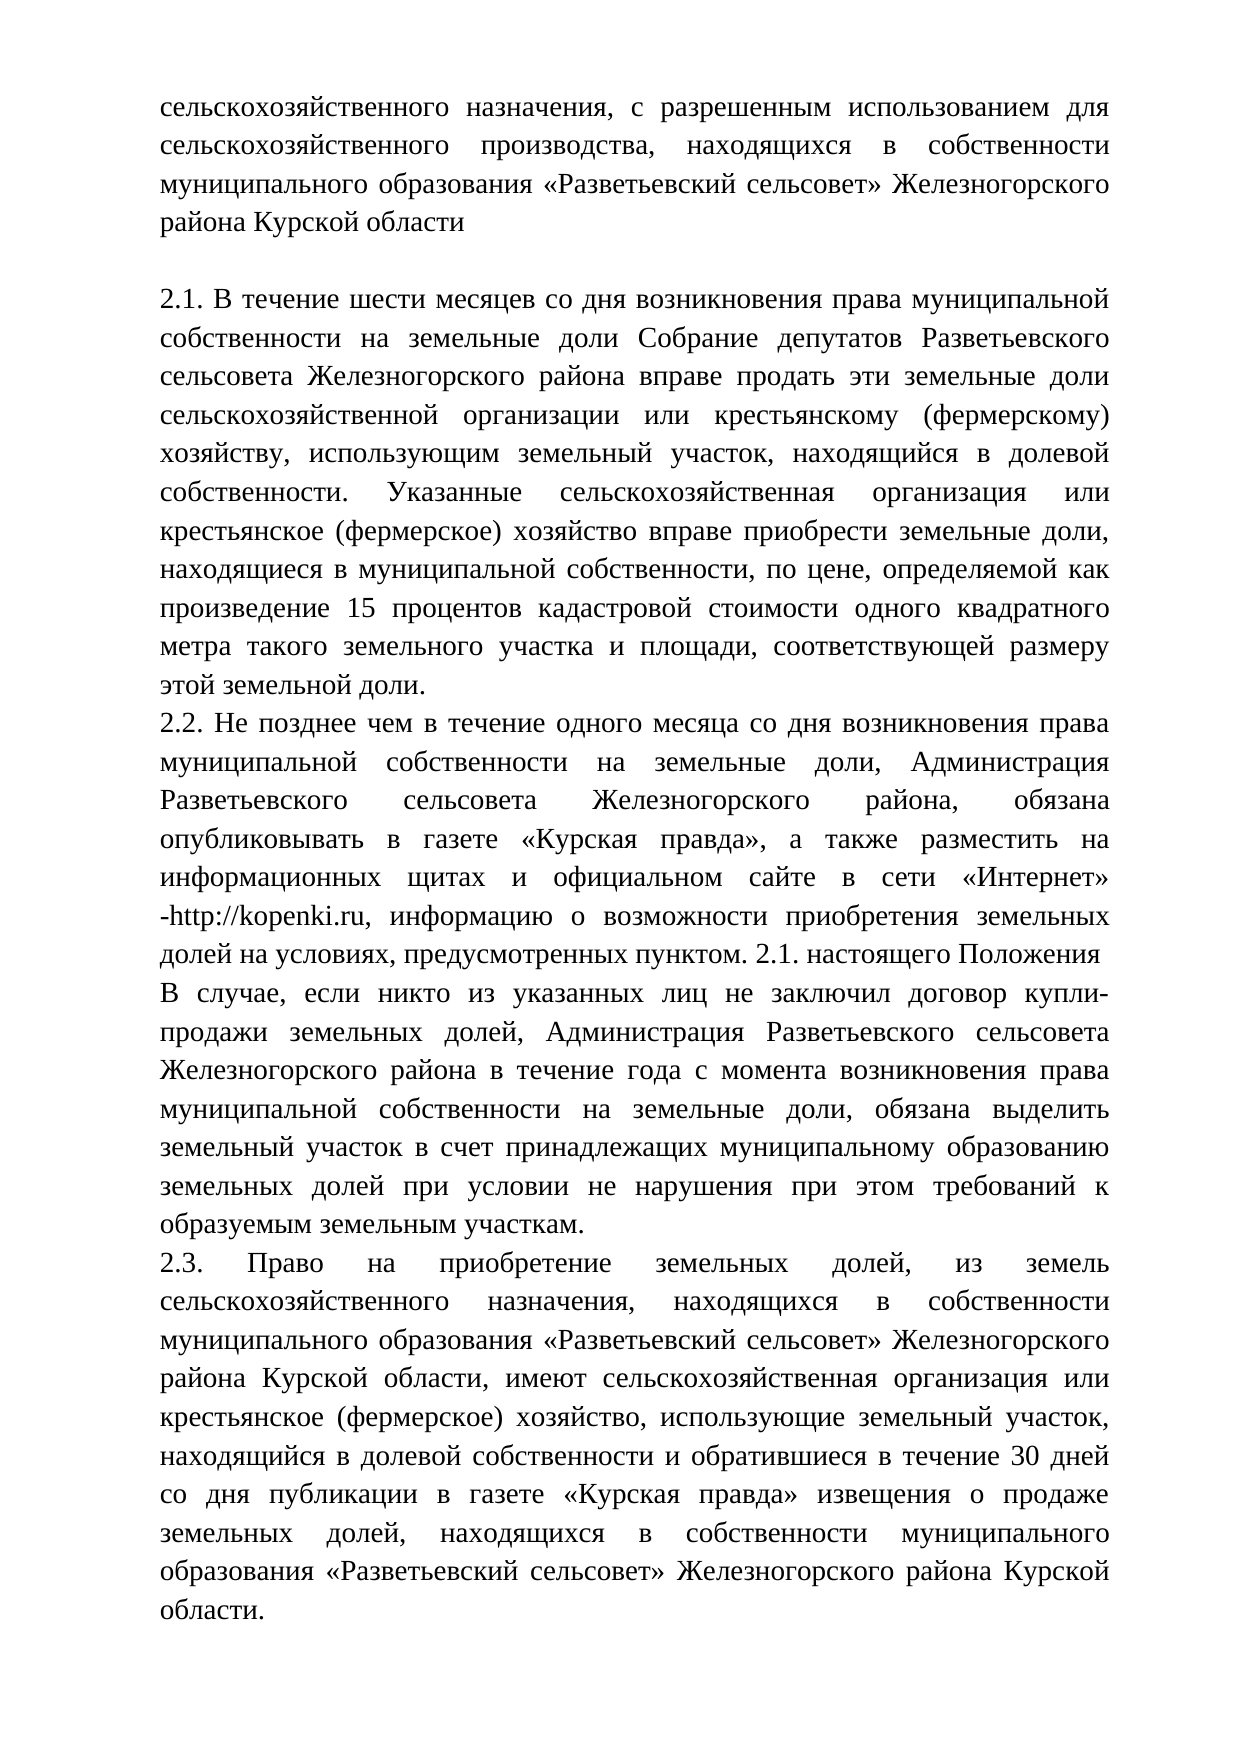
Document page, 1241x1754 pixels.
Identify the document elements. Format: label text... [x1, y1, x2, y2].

text 2.1. В течение шести месяцев со дня возникновения права муниципальной собственности на земельные доли Собрание депутатов Разветьевского сельсовета Железногорского района вправе продать эти земельные доли сельскохозяйственной организации или крестьянскому (фермерскому) хозяйству, использующим земельный участок, находящийся в долевой собственности. Указанные сельскохозяйственная организация или крестьянское (фермерское) хозяйство вправе приобрести земельные доли, находящиеся в муниципальной собственности, по цене, определяемой как произведение 15 процентов кадастровой стоимости одного квадратного метра такого земельного участка и площади, соответствующей размеру этой земельной доли. [159, 281, 1110, 700]
text 2.3. Право на приобретение земельных долей, из земель сельскохозяйственного назначения, находящихся в собственности муниципального образования «Разветьевский сельсовет» Железногорского района Курской области, имеют сельскохозяйственная организация или крестьянское (фермерское) хозяйство, использующие земельный участок, находящийся в долевой собственности и обратившиеся в течение 30 дней со дня публикации в газете «Курская правда» извещения о продаже земельных долей, находящихся в собственности муниципального образования «Разветьевский сельсовет» Железногорского района Курской области. [159, 1245, 1110, 1625]
text В случае, если никто из указанных лиц не заключил договор купли-продажи земельных долей, Администрация Разветьевского сельсовета Железногорского района в течение года с момента возникновения права муниципальной собственности на земельные доли, обязана выделить земельный участок в счет принадлежащих муниципальному образованию земельных долей при условии не нарушения при этом требований к образуемым земельным участкам. [159, 975, 1110, 1240]
text 2.2. Не позднее чем в течение одного месяца со дня возникновения права муниципальной собственности на земельные доли, Администрация Разветьевского сельсовета Железногорского района, обязана опубликовывать в газете «Курская правда», а также разместить на информационных щитах и официальном сайте в сети «Интернет» -http://kopenki.ru, информацию о возможности приобретения земельных долей на условиях, предусмотренных пунктом. 2.1. настоящего Положения [159, 705, 1110, 970]
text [159, 89, 1110, 238]
